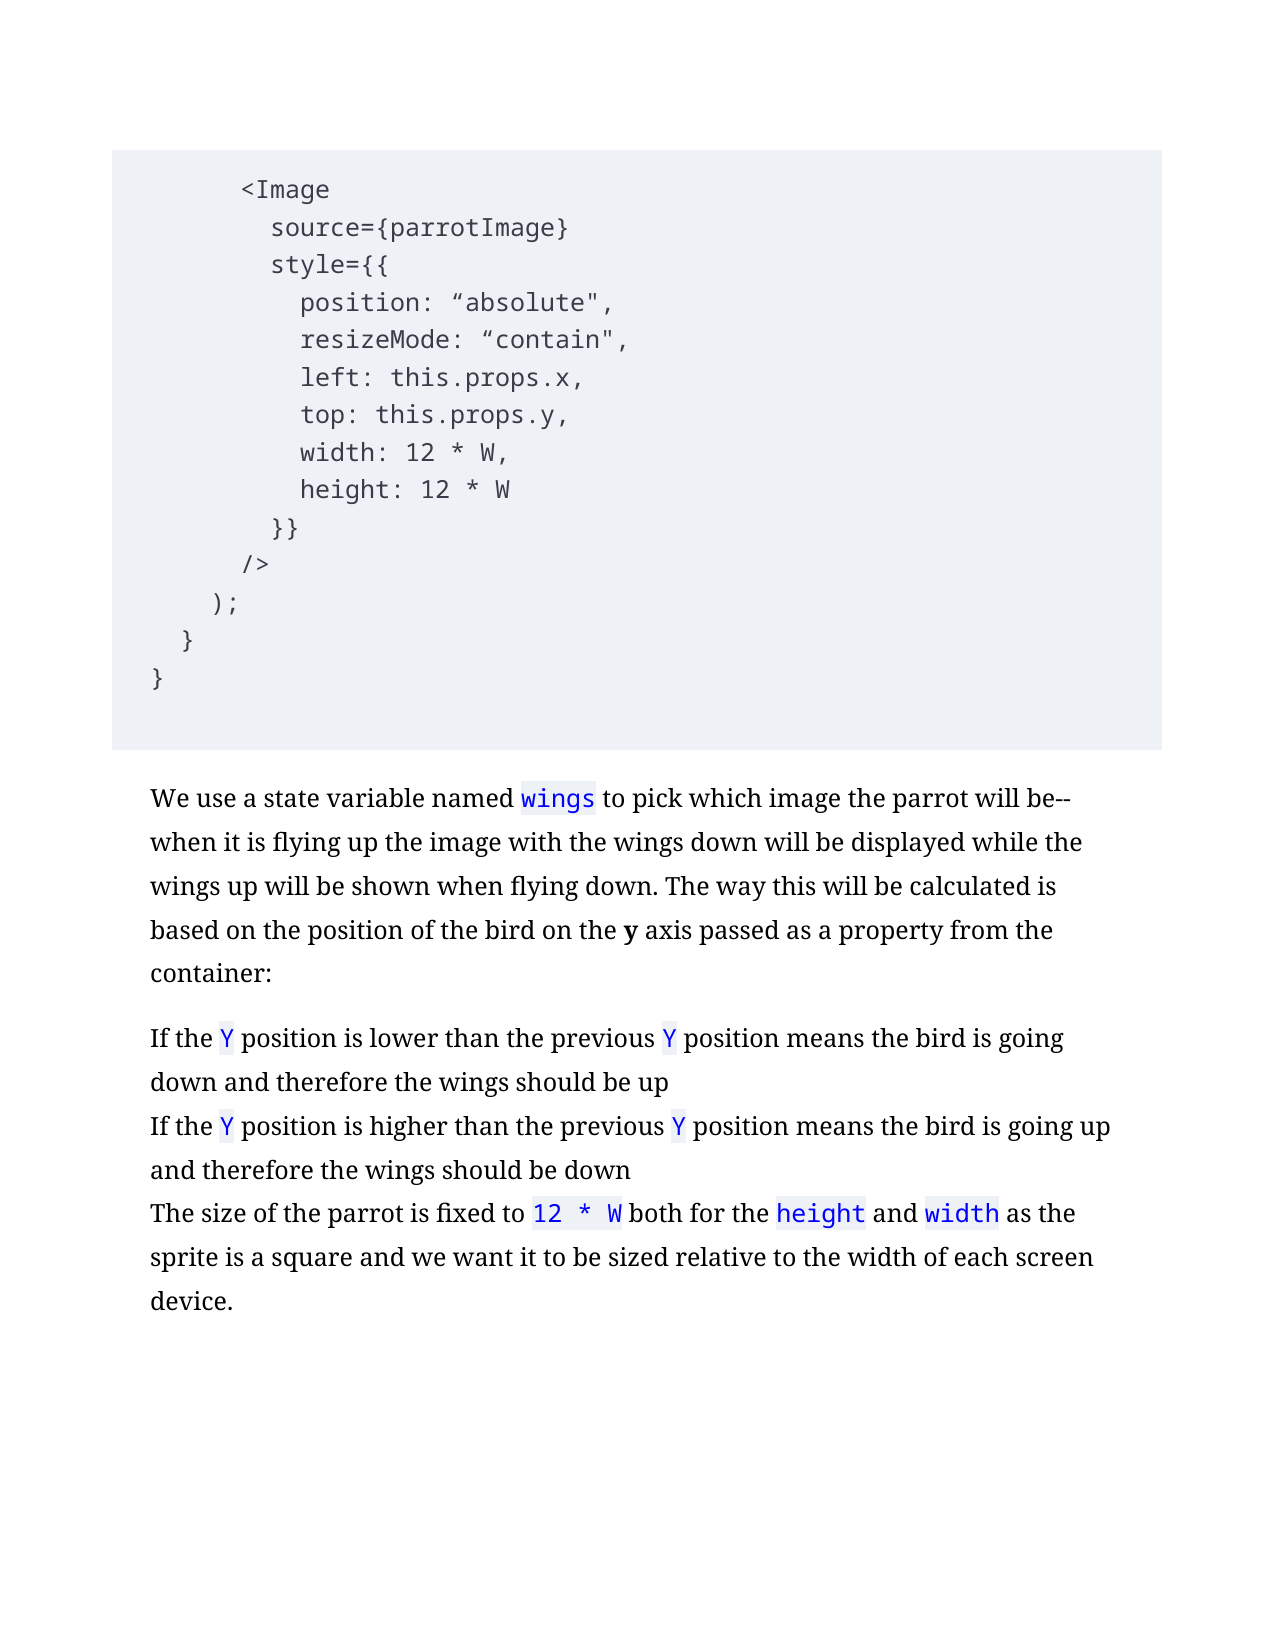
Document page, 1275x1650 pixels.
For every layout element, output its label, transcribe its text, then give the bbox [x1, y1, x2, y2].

text The size of the parrot is fixed to 12 * W both for the height and width as the sprite is a square and we want it to be sized relative to the width of each screen device. [150, 1186, 1125, 1318]
text We use a state variable named wings to pick which image the parrot will be--when it is flying up the image with the wings down will be displayed while the wings up will be shown when flying down. The way this will be calculated is based on the position of the bird on the y axis passed as a property from the container: [150, 771, 1125, 990]
text If the Y position is higher than the previous Y position means the bird is going up and therefore the wings should be down [150, 1099, 1125, 1186]
text If the Y position is lower than the previous Y position means the bird is going down and therefore the wings should be up [150, 1011, 1125, 1099]
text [112, 150, 1162, 750]
